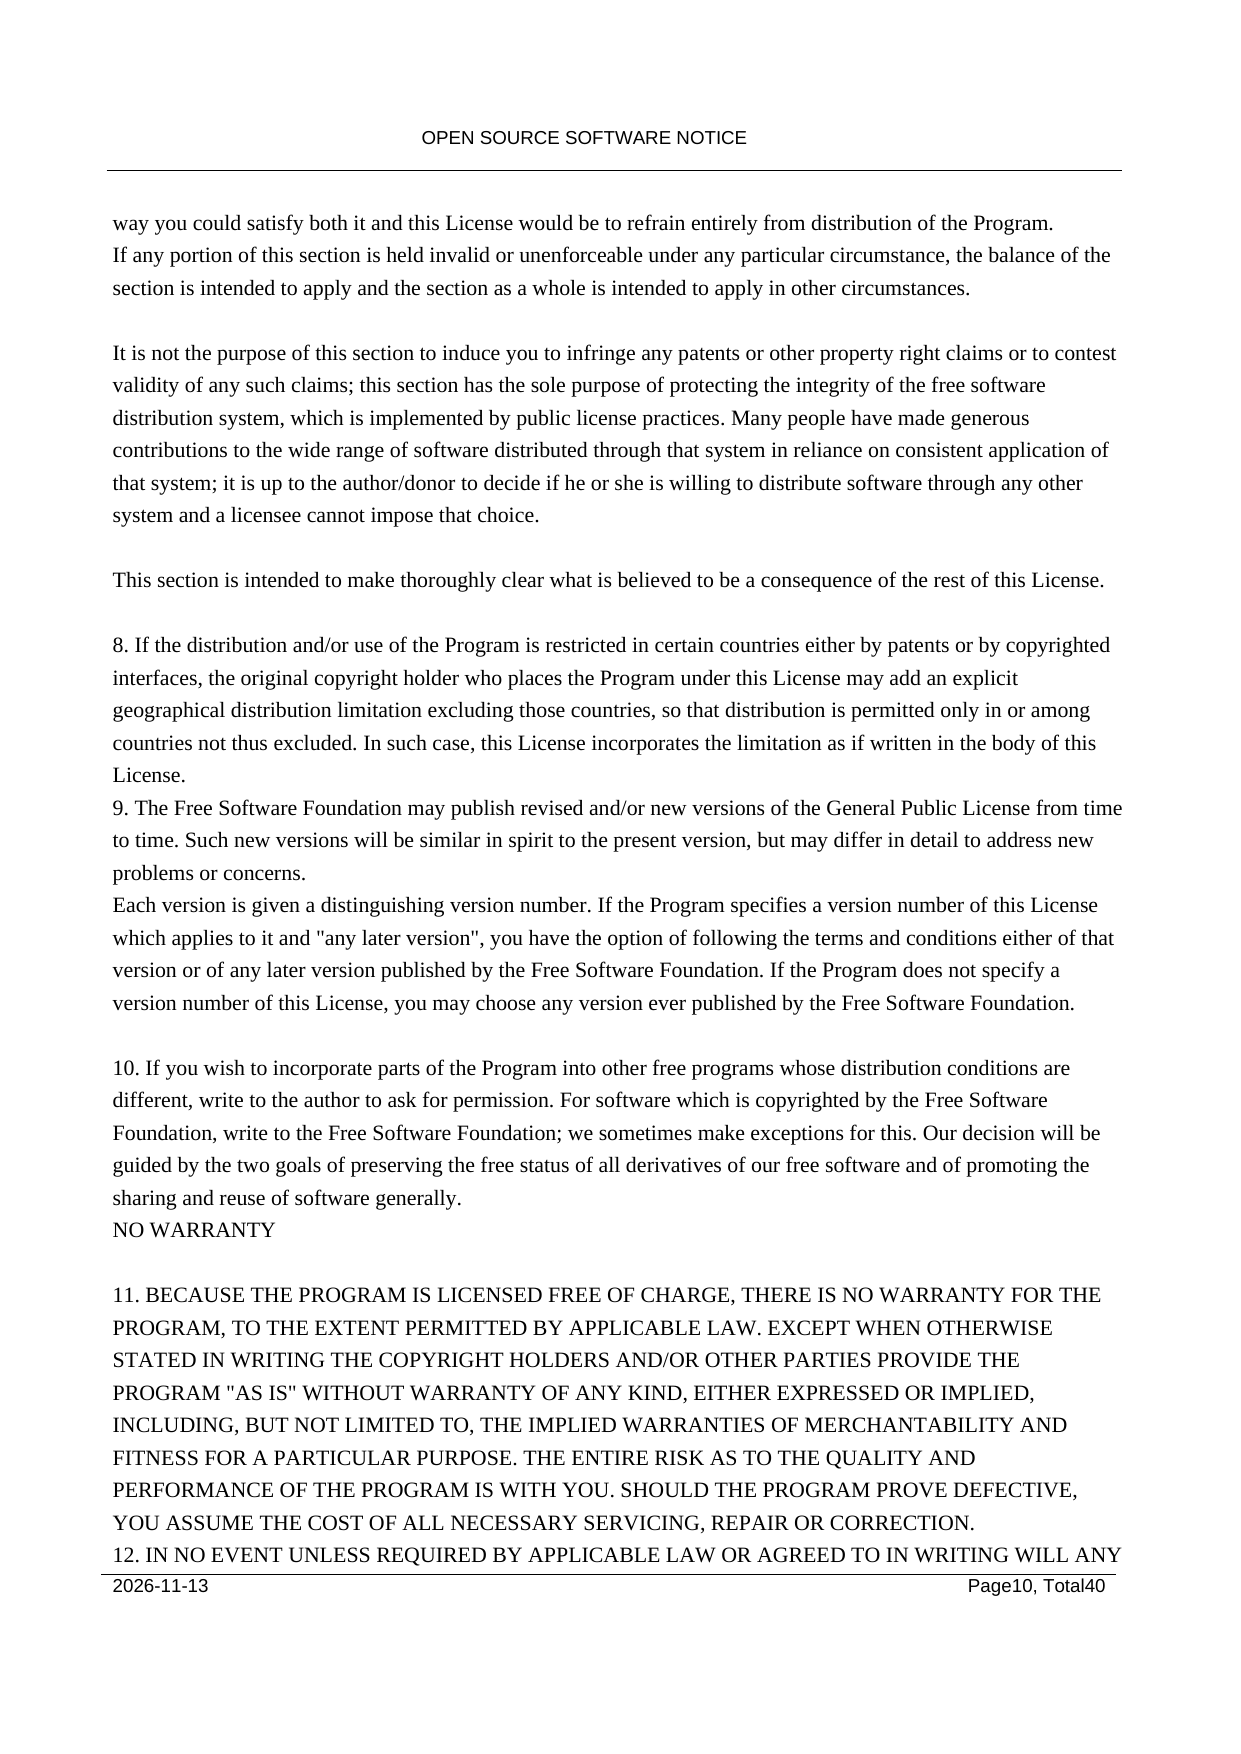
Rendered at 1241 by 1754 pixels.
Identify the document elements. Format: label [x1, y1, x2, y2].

text [112, 206, 1128, 1571]
